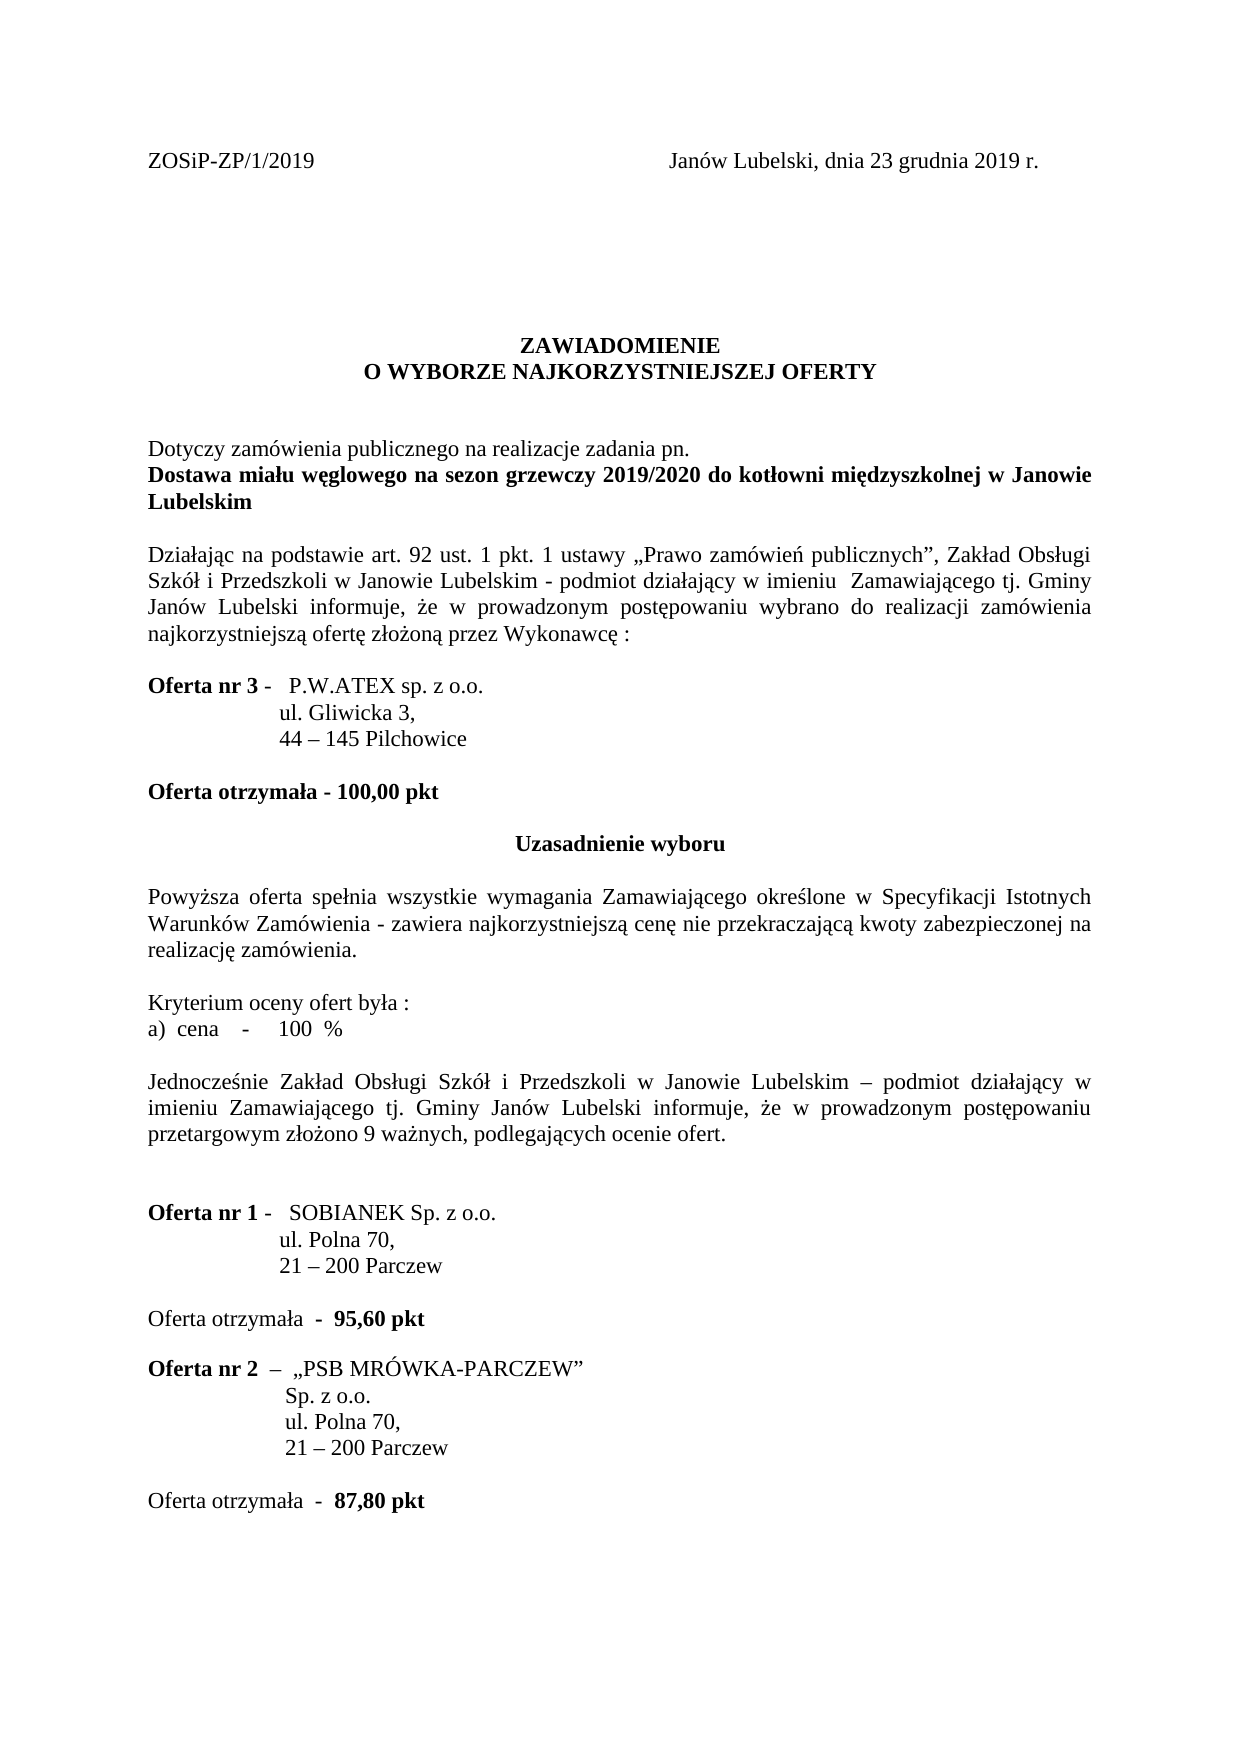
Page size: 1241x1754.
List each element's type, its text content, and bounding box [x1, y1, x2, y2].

text ul. Polna 70, [148, 1408, 1093, 1434]
text ZAWIADOMIENIE [148, 332, 1093, 358]
text ul. Gliwicka 3, [148, 699, 1093, 725]
text ZOSiP-ZP/1/2019 Janów Lubelski, dnia 23 grudnia 2019 r. [148, 148, 1093, 174]
text Sp. z o.o. [148, 1382, 1093, 1408]
text Jednocześnie Zakład Obsługi Szkół i Przedszkoli w Janowie Lubelskim – podmiot działający w imieniu Zamawiającego tj. Gminy Janów Lubelski informuje, że w prowadzonym postępowaniu przetargowym złożono 9 ważnych, podlegających ocenie ofert. [148, 1068, 1093, 1147]
text Oferta otrzymała - 100,00 pkt [148, 778, 1093, 804]
text O WYBORZE NAJKORZYSTNIEJSZEJ OFERTY [148, 358, 1093, 385]
text Dotyczy zamówienia publicznego na realizacje zadania pn. [148, 435, 1093, 462]
text a) cena - 100 % [148, 1015, 1093, 1041]
text Powyższa oferta spełnia wszystkie wymagania Zamawiającego określone w Specyfikacji Istotnych Warunków Zamówienia - zawiera najkorzystniejszą cenę nie przekraczającą kwoty zabezpieczonej na realizację zamówienia. [148, 883, 1093, 962]
text 21 – 200 Parczew [148, 1252, 1093, 1278]
text ul. Polna 70, [148, 1226, 1093, 1252]
text Oferta nr 3 - P.W.ATEX sp. z o.o. [148, 672, 1093, 699]
text Kryterium oceny ofert była : [148, 989, 1093, 1015]
text Oferta otrzymała - 95,60 pkt [148, 1305, 1093, 1331]
text Oferta nr 2 – „PSB MRÓWKA-PARCZEW” [148, 1355, 1093, 1382]
text Dostawa miału węglowego na sezon grzewczy 2019/2020 do kotłowni międzyszkolnej w Janowie Lubelskim [148, 462, 1093, 514]
text 44 – 145 Pilchowice [148, 725, 1093, 751]
text Uzasadnienie wyboru [148, 831, 1093, 857]
text 21 – 200 Parczew [148, 1434, 1093, 1461]
text Oferta nr 1 - SOBIANEK Sp. z o.o. [148, 1199, 1093, 1226]
text Działając na podstawie art. 92 ust. 1 pkt. 1 ustawy „Prawo zamówień publicznych”, Zakład Obsługi Szkół i Przedszkoli w Janowie Lubelskim - podmiot działający w imieniu Zamawiającego tj. Gminy Janów Lubelski informuje, że w prowadzonym postępowaniu wybrano do realizacji zamówienia najkorzystniejszą ofertę złożoną przez Wykonawcę : [148, 541, 1093, 646]
text Oferta otrzymała - 87,80 pkt [148, 1487, 1093, 1513]
